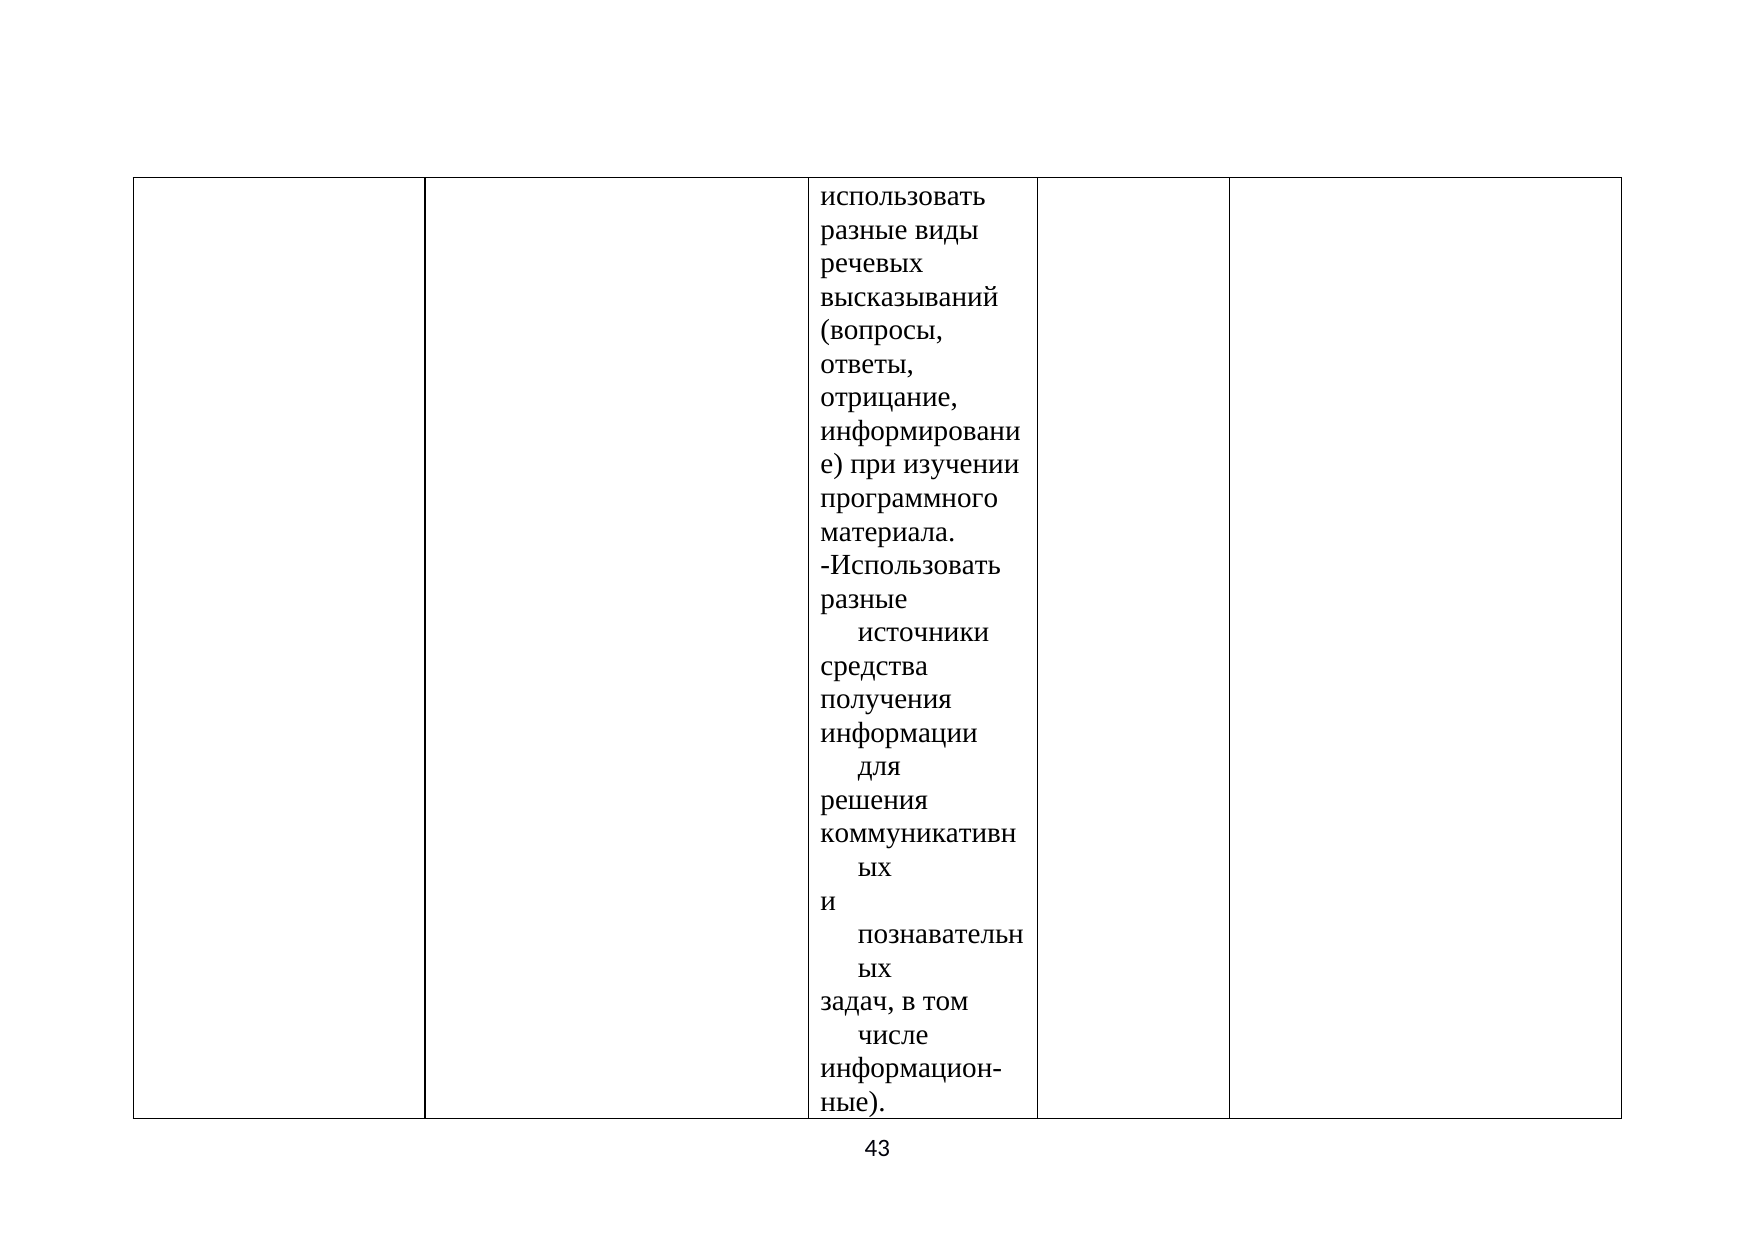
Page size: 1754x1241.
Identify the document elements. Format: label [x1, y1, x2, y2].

table_cell [1038, 178, 1229, 1117]
table_cell [134, 178, 424, 1117]
table_cell [809, 178, 1037, 1117]
table_cell [426, 178, 808, 1117]
table_cell [1230, 178, 1621, 1117]
